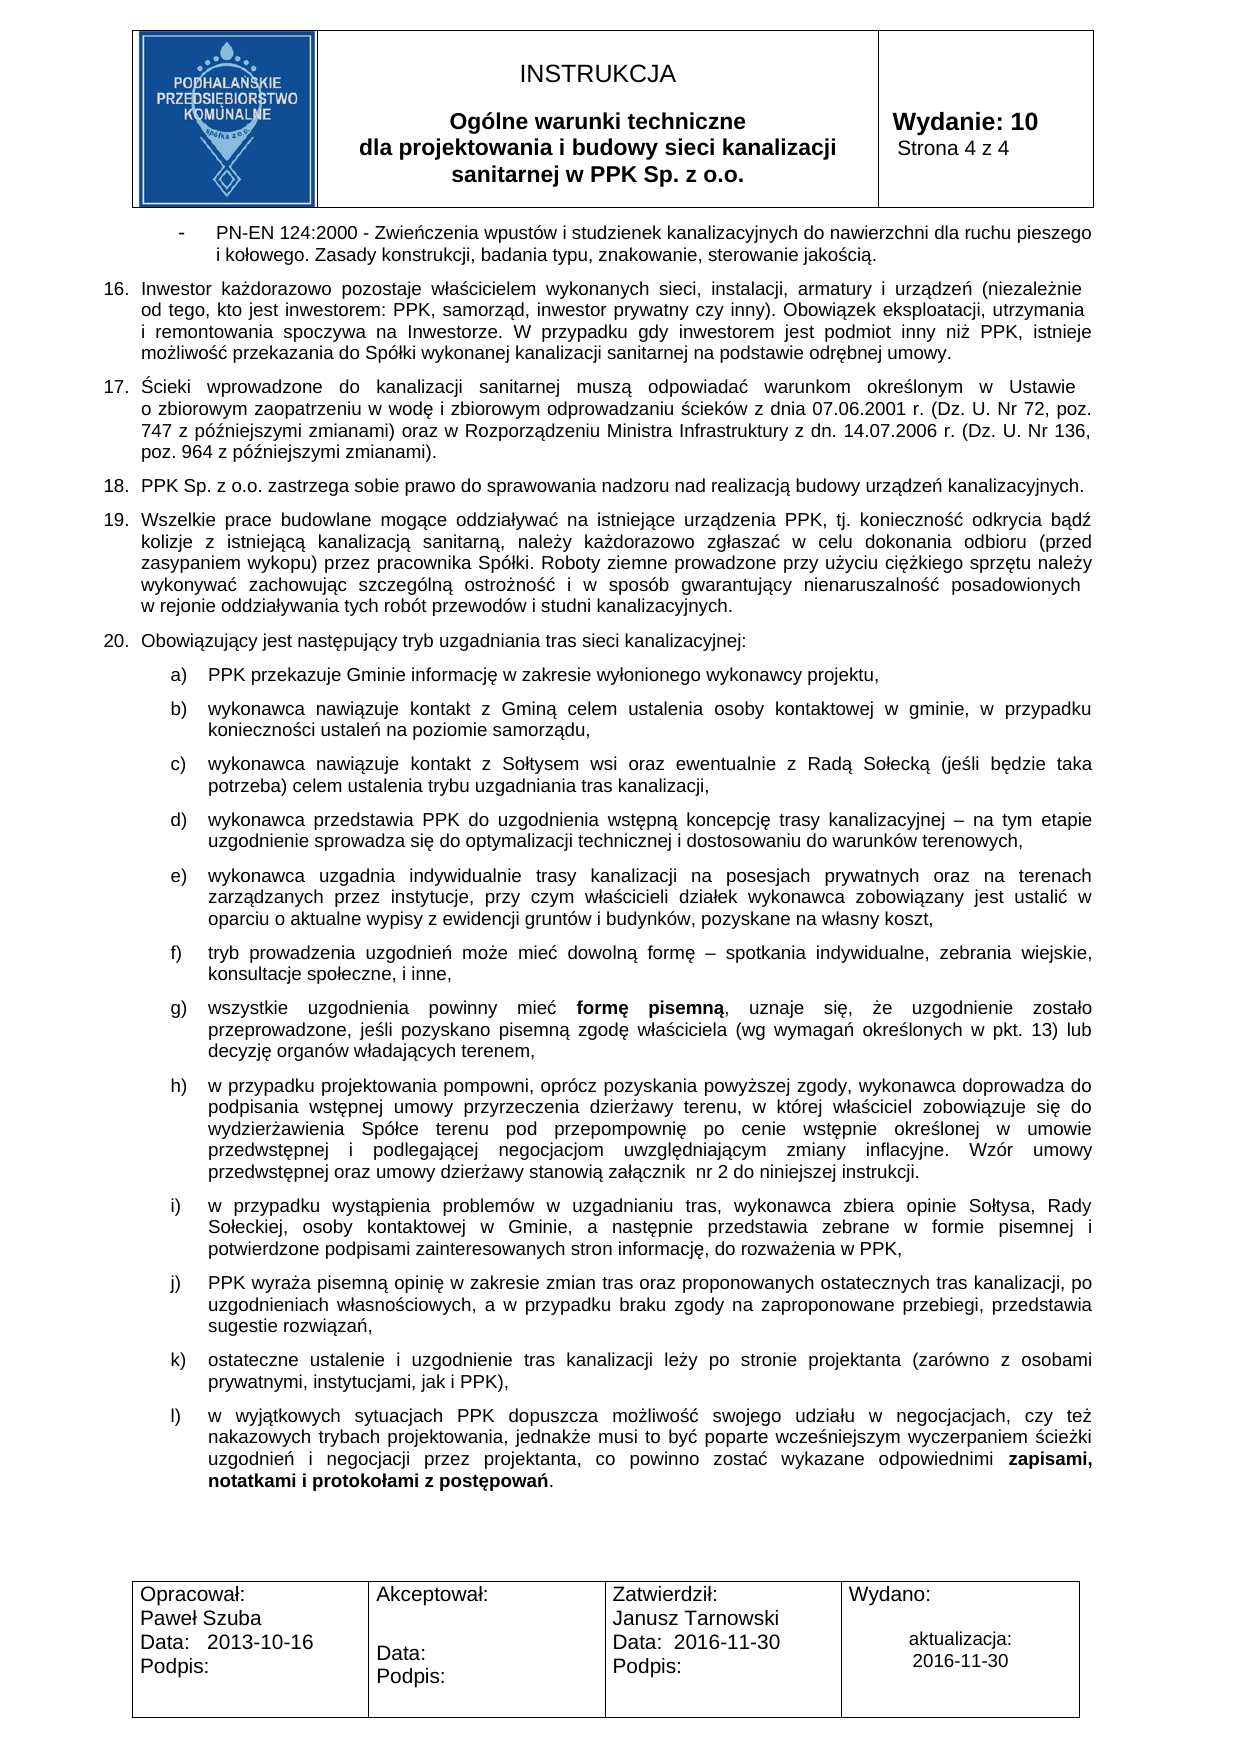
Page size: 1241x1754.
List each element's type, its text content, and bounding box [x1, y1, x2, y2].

list wykonawca nawiązuje kontakt z Gminą celem ustalenia osoby kontaktowej w gminie, w przypadku konieczności ustaleń na poziomie samorządu, [170, 697, 1093, 741]
list wykonawca nawiązuje kontakt z Sołtysem wsi oraz ewentualnie z Radą Sołecką (jeśli będzie taka potrzeba) celem ustalenia trybu uzgadniania tras kanalizacji, [170, 753, 1093, 796]
list ostateczne ustalenie i uzgodnienie tras kanalizacji leży po stronie projektanta (zarówno z osobami prywatnymi, instytucjami, jak i PPK), [170, 1349, 1093, 1392]
picture [137, 31, 316, 207]
list Inwestor każdorazowo pozostaje właścicielem wykonanych sieci, instalacji, armatury i urządzeń (niezależnie od tego, kto jest inwestorem: PPK, samorząd, inwestor prywatny czy inny). Obowiązek eksploatacji, utrzymania i remontowania spoczywa na Inwestorze. W przypadku gdy inwestorem jest podmiot inny niż PPK, istnieje możliwość przekazania do Spółki wykonanej kanalizacji sanitarnej na podstawie odrębnej umowy. [103, 277, 1093, 364]
list Obowiązujący jest następujący tryb uzgadniania tras sieci kanalizacyjnej: [103, 629, 1093, 651]
list w przypadku projektowania pompowni, oprócz pozyskania powyższej zgody, wykonawca doprowadza do podpisania wstępnej umowy przyrzeczenia dzierżawy terenu, w której właściciel zobowiązuje się do wydzierżawienia Spółce terenu pod przepompownię po cenie wstępnie określonej w umowie przedwstępnej i podlegającej negocjacjom uwzględniającym zmiany inflacyjne. Wzór umowy przedwstępnej oraz umowy dzierżawy stanowią załącznik nr 2 do niniejszej instrukcji. [170, 1074, 1093, 1182]
list w wyjątkowych sytuacjach PPK dopuszcza możliwość swojego udziału w negocjacjach, czy też nakazowych trybach projektowania, jednakże musi to być poparte wcześniejszym wyczerpaniem ścieżki uzgodnień i negocjacji przez projektanta, co powinno zostać wykazane odpowiednimi zapisami, notatkami i protokołami z postępowań. [170, 1405, 1093, 1491]
list Ścieki wprowadzone do kanalizacji sanitarnej muszą odpowiadać warunkom określonym w Ustawie o zbiorowym zaopatrzeniu w wodę i zbiorowym odprowadzaniu ścieków z dnia 07.06.2001 r. (Dz. U. Nr 72, poz. 747 z późniejszymi zmianami) oraz w Rozporządzeniu Ministra Infrastruktury z dn. 14.07.2006 r. (Dz. U. Nr 136, poz. 964 z późniejszymi zmianami). [103, 376, 1093, 462]
list PN-EN 124:2000 - Zwieńczenia wpustów i studzienek kanalizacyjnych do nawierzchni dla ruchu pieszego i kołowego. Zasady konstrukcji, badania typu, znakowanie, sterowanie jakością. [178, 222, 1093, 265]
list PPK Sp. z o.o. zastrzega sobie prawo do sprawowania nadzoru nad realizacją budowy urządzeń kanalizacyjnych. [103, 475, 1093, 497]
list tryb prowadzenia uzgodnień może mieć dowolną formę – spotkania indywidualne, zebrania wiejskie, konsultacje społeczne, i inne, [170, 942, 1093, 985]
list Wszelkie prace budowlane mogące oddziaływać na istniejące urządzenia PPK, tj. konieczność odkrycia bądź kolizje z istniejącą kanalizacją sanitarną, należy każdorazowo zgłaszać w celu dokonania odbioru (przed zasypaniem wykopu) przez pracownika Spółki. Roboty ziemne prowadzone przy użyciu ciężkiego sprzętu należy wykonywać zachowując szczególną ostrożność i w sposób gwarantujący nienaruszalność posadowionych w rejonie oddziaływania tych robót przewodów i studni kanalizacyjnych. [103, 509, 1093, 617]
list PPK przekazuje Gminie informację w zakresie wyłonionego wykonawcy projektu, [170, 663, 1093, 685]
list w przypadku wystąpienia problemów w uzgadnianiu tras, wykonawca zbiera opinie Sołtysa, Rady Sołeckiej, osoby kontaktowej w Gminie, a następnie przedstawia zebrane w formie pisemnej i potwierdzone podpisami zainteresowanych stron informację, do rozważenia w PPK, [170, 1195, 1093, 1259]
list wykonawca przedstawia PPK do uzgodnienia wstępną koncepcję trasy kanalizacyjnej – na tym etapie uzgodnienie sprowadza się do optymalizacji technicznej i dostosowaniu do warunków terenowych, [170, 809, 1093, 852]
list wykonawca uzgadnia indywidualnie trasy kanalizacji na posesjach prywatnych oraz na terenach zarządzanych przez instytucje, przy czym właścicieli działek wykonawca zobowiązany jest ustalić w oparciu o aktualne wypisy z ewidencji gruntów i budynków, pozyskane na własny koszt, [170, 864, 1093, 929]
list wszystkie uzgodnienia powinny mieć formę pisemną, uznaje się, że uzgodnienie zostało przeprowadzone, jeśli pozyskano pisemną zgodę właściciela (wg wymagań określonych w pkt. 13) lub decyzję organów władających terenem, [170, 997, 1093, 1062]
list PPK wyraża pisemną opinię w zakresie zmian tras oraz proponowanych ostatecznych tras kanalizacji, po uzgodnieniach własnościowych, a w przypadku braku zgody na zaproponowane przebiegi, przedstawia sugestie rozwiązań, [170, 1272, 1093, 1337]
